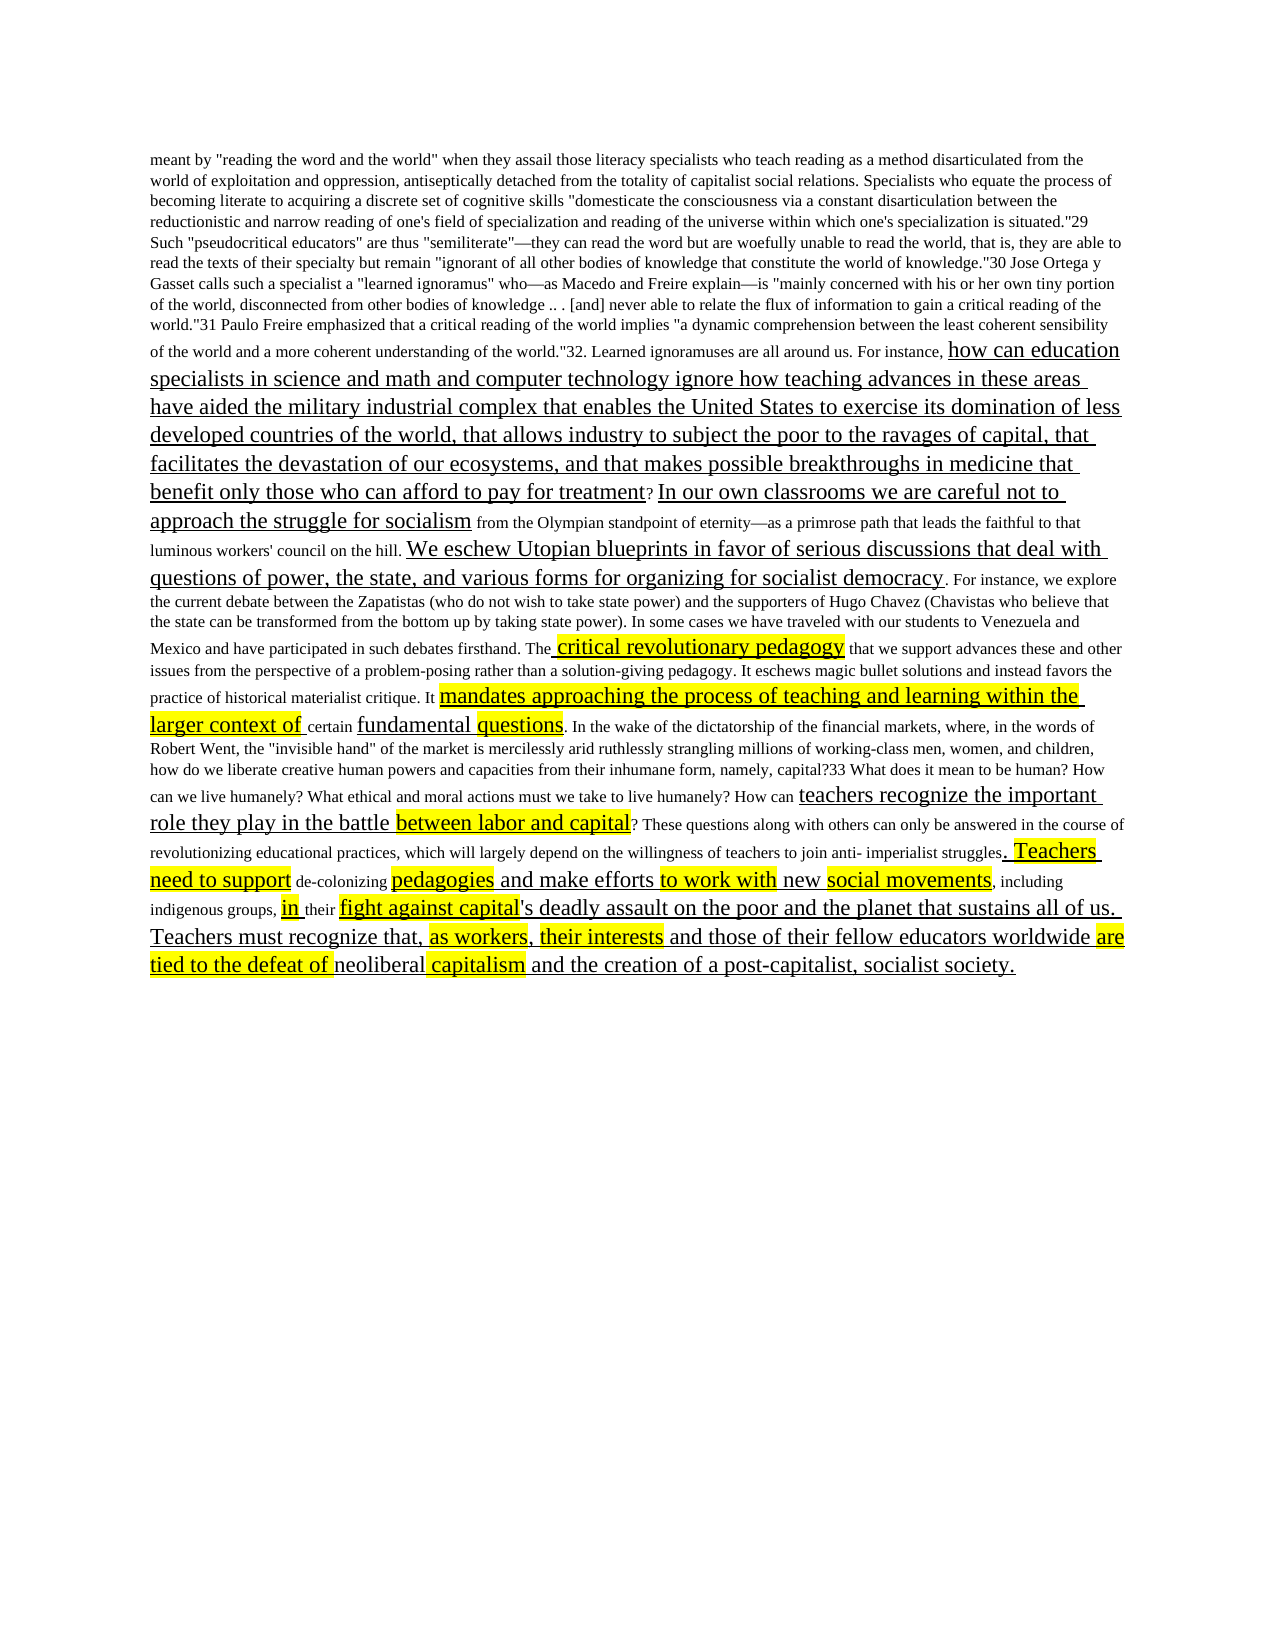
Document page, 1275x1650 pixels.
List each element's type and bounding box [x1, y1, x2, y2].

text [150, 150, 1125, 946]
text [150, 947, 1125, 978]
